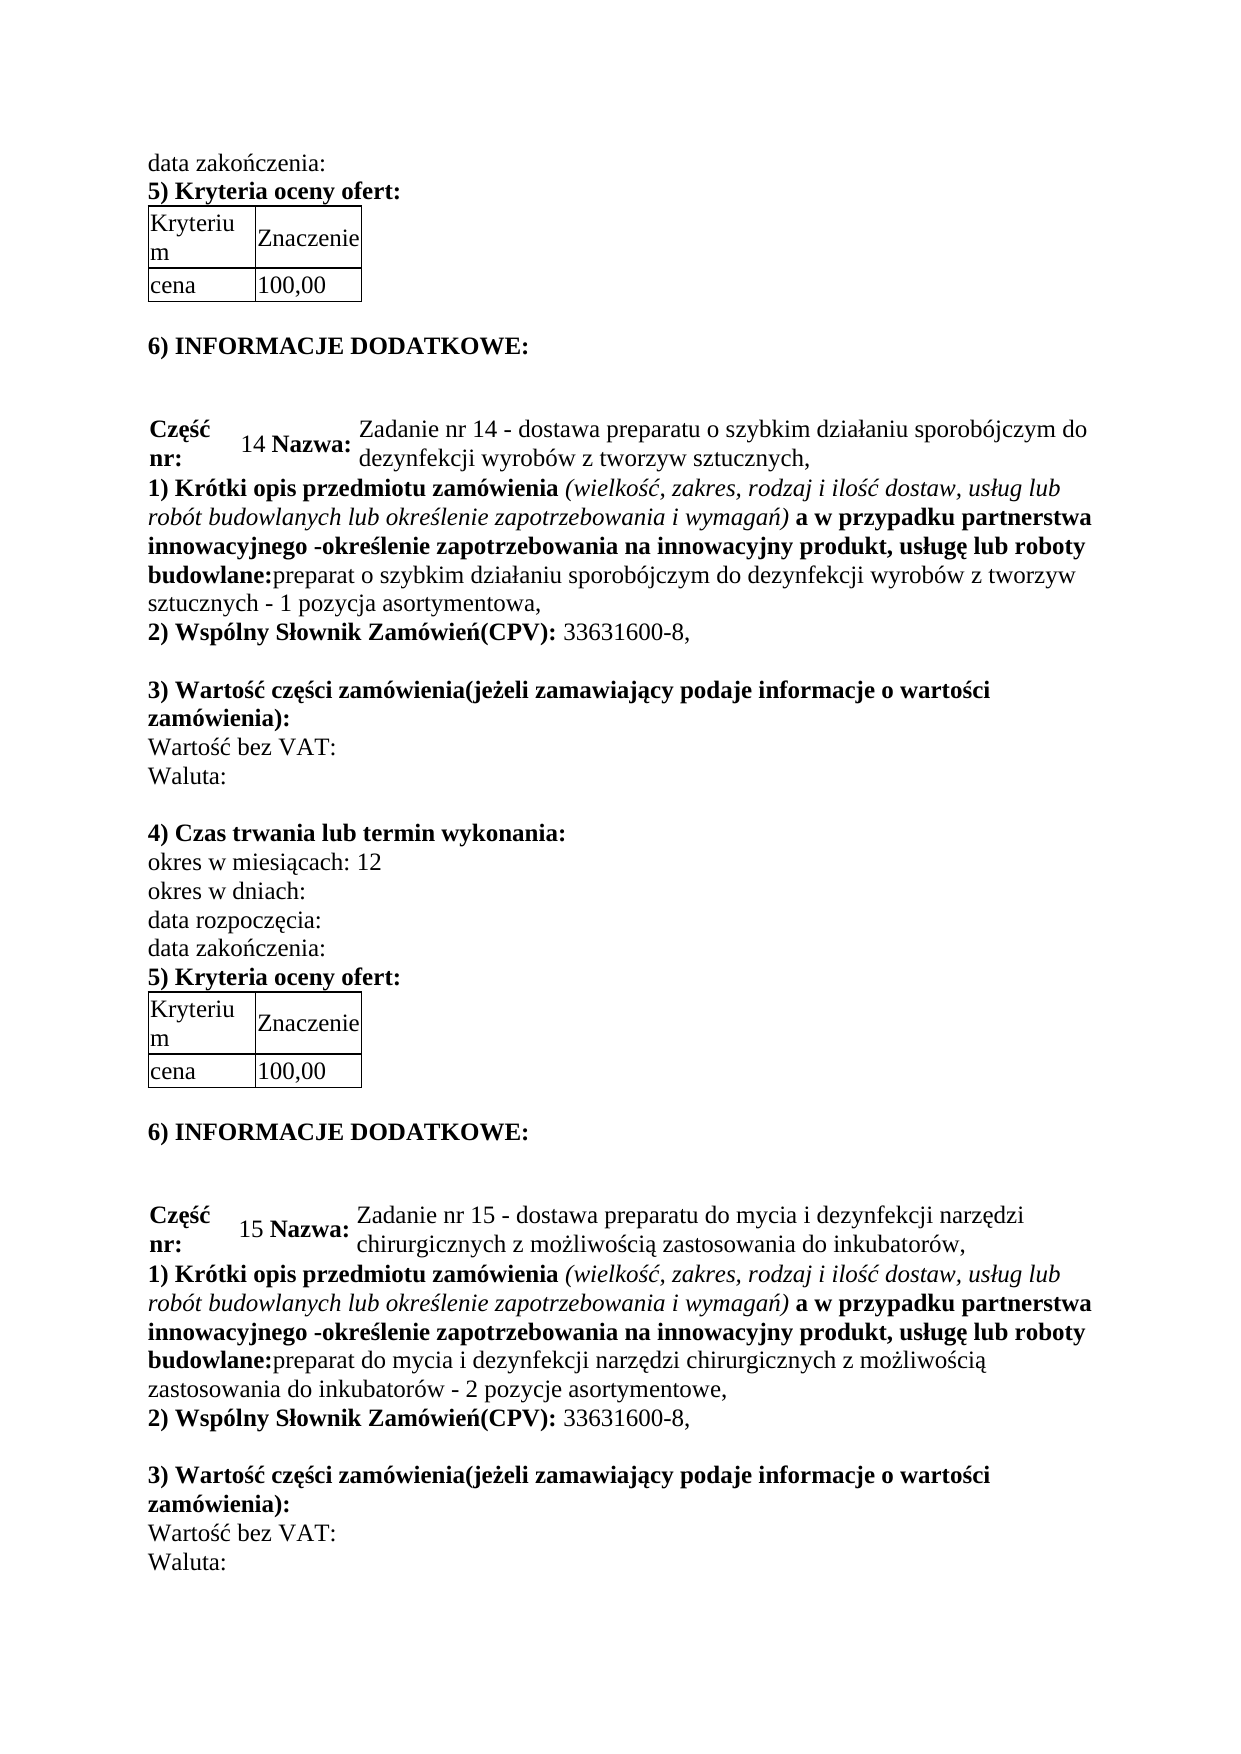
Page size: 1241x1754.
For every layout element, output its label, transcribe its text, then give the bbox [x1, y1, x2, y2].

text 1) Krótki opis przedmiotu zamówienia (wielkość, zakres, rodzaj i ilość dostaw, usług lub robót budowlanych lub określenie zapotrzebowania i wymagań) a w przypadku partnerstwa innowacyjnego -określenie zapotrzebowania na innowacyjny produkt, usługę lub roboty budowlane:preparat o szybkim działaniu sporobójczym do dezynfekcji wyrobów z tworzyw sztucznych - 1 pozycja asortymentowa, 2) Wspólny Słownik Zamówień(CPV): 33631600-8, 3) Wartość części zamówienia(jeżeli zamawiający podaje informacje o wartości zamówienia): Wartość bez VAT: Waluta: 4) Czas trwania lub termin wykonania: okres w miesiącach: 12 okres w dniach: data rozpoczęcia: data zakończenia: 5) Kryteria oceny ofert: [148, 473, 1093, 991]
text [148, 1259, 1093, 1604]
table_header Zadanie nr 14 - dostawa preparatu o szybkim działaniu sporobójczym do dezynfekcji wyrobów z tworzyw sztucznych, [357, 413, 1093, 473]
table_header Znaczenie [256, 207, 361, 267]
table_header Część nr: [148, 1199, 237, 1259]
table_header Znaczenie [256, 993, 361, 1053]
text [148, 148, 1093, 205]
table_header Kryterium [149, 993, 255, 1053]
table_header Zadanie nr 15 - dostawa preparatu do mycia i dezynfekcji narzędzi chirurgicznych z możliwością zastosowania do inkubatorów, [355, 1199, 1093, 1259]
table_header Nazwa: [270, 413, 357, 473]
table_cell 100,00 [256, 1055, 361, 1087]
table_header Nazwa: [268, 1199, 355, 1259]
text 6) INFORMACJE DODATKOWE: [148, 302, 1093, 388]
table_header Część nr: [148, 413, 239, 473]
table_cell 100,00 [256, 269, 361, 301]
table_header 14 [239, 413, 270, 473]
text 6) INFORMACJE DODATKOWE: [148, 1088, 1093, 1174]
table_cell cena [149, 269, 255, 301]
table_header 15 [237, 1199, 268, 1259]
table_header Kryterium [149, 207, 255, 267]
table_cell cena [149, 1055, 255, 1087]
